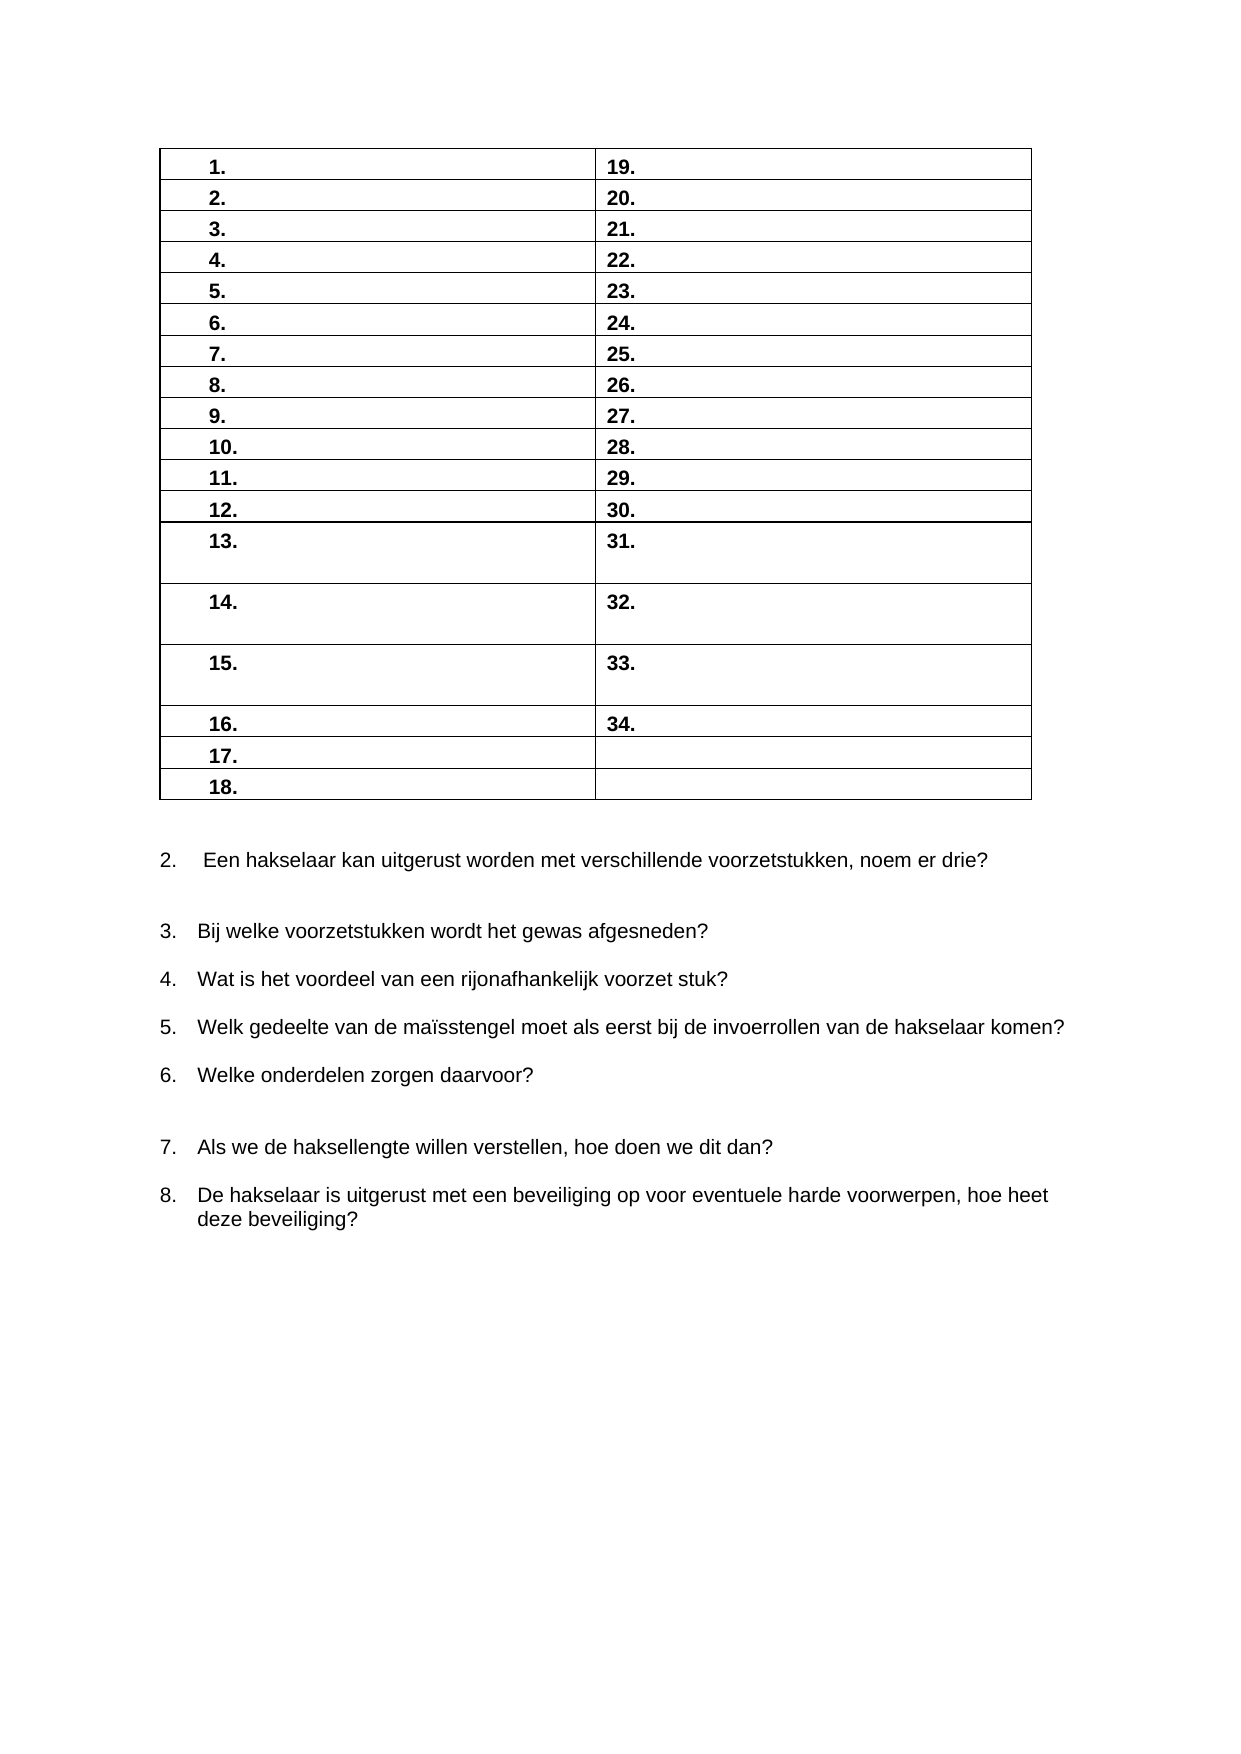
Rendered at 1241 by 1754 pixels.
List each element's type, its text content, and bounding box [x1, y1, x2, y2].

table_cell 22. [596, 242, 1031, 272]
table_cell 30. [596, 491, 1031, 521]
list Als we de haksellengte willen verstellen, hoe doen we dit dan? [159, 1135, 1093, 1159]
table_cell 32. [596, 584, 1031, 644]
table_cell 31. [596, 523, 1031, 583]
table_cell [161, 491, 595, 521]
table_cell 33. [596, 645, 1031, 705]
table_cell 34. [596, 706, 1031, 736]
table_cell [161, 180, 595, 210]
table_cell [161, 367, 595, 397]
table_cell 21. [596, 211, 1031, 241]
table_cell 28. [596, 429, 1031, 459]
table_cell [161, 304, 595, 334]
table_cell [161, 273, 595, 303]
list Een hakselaar kan uitgerust worden met verschillende voorzetstukken, noem er drie? [159, 847, 1093, 871]
list Bij welke voorzetstukken wordt het gewas afgesneden? [159, 919, 1093, 943]
table_cell [161, 429, 595, 459]
table_cell 29. [596, 460, 1031, 490]
table_cell [161, 242, 595, 272]
table_cell [161, 211, 595, 241]
table_cell [161, 737, 595, 767]
table_cell 27. [596, 398, 1031, 428]
table_cell [161, 523, 595, 583]
table_cell [161, 336, 595, 366]
table_cell [161, 584, 595, 644]
table_cell [161, 706, 595, 736]
table_cell [161, 460, 595, 490]
table_cell 23. [596, 273, 1031, 303]
list Wat is het voordeel van een rijonafhankelijk voorzet stuk? [159, 967, 1093, 991]
table_cell 24. [596, 304, 1031, 334]
table_cell [161, 645, 595, 705]
table_header 19. [596, 149, 1031, 179]
table_header [161, 149, 595, 179]
table_cell 20. [596, 180, 1031, 210]
table_cell 26. [596, 367, 1031, 397]
table_cell [596, 769, 1031, 798]
list Welk gedeelte van de maïsstengel moet als eerst bij de invoerrollen van de hakselaar komen? [159, 1015, 1093, 1039]
table_cell [596, 737, 1031, 767]
list De hakselaar is uitgerust met een beveiliging op voor eventuele harde voorwerpen, hoe heet deze beveiliging? [159, 1183, 1093, 1231]
table_cell [161, 398, 595, 428]
table_cell [161, 769, 595, 798]
list Welke onderdelen zorgen daarvoor? [159, 1063, 1093, 1087]
table_cell 25. [596, 336, 1031, 366]
